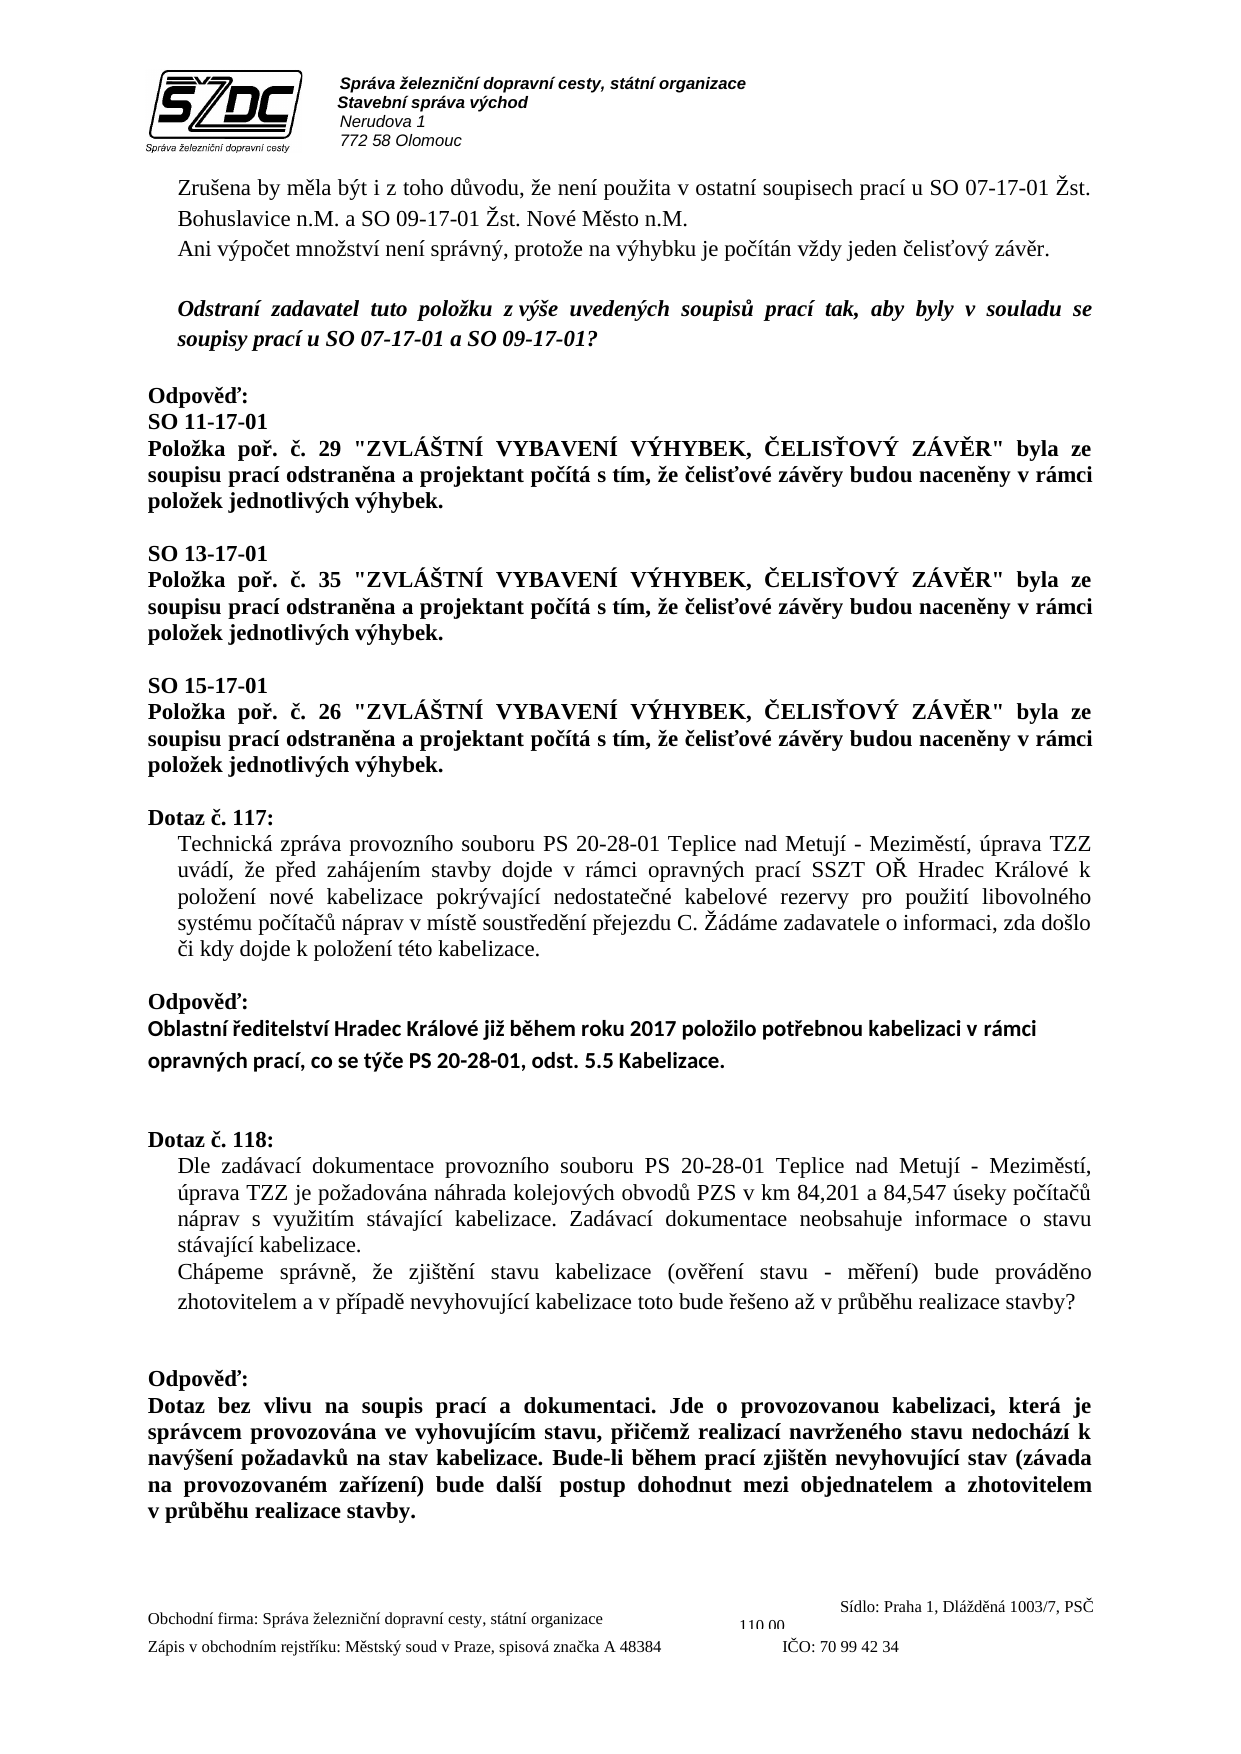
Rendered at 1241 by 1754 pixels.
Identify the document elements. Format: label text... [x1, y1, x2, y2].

text Chápeme správně, že zjištění stavu kabelizace (ověření stavu - měření) bude prováděno zhotovitelem a v případě nevyhovující kabelizace toto bude řešeno až v průběhu realizace stavby? [177, 1258, 1093, 1314]
text Odpověď: [148, 382, 1093, 408]
text Odpověď: [148, 1365, 1093, 1392]
text Položka poř. č. 29 "ZVLÁŠTNÍ VYBAVENÍ VÝHYBEK, ČELISŤOVÝ ZÁVĚR" byla ze soupisu prací odstraněna a projektant počítá s tím, že čelisťové závěry budou naceněny v rámci položek jednotlivých výhybek. [148, 435, 1093, 514]
text Odpověď: [148, 988, 1093, 1014]
picture [145, 69, 303, 153]
text Ani výpočet množství není správný, protože na výhybku je počítán vždy jeden čelisťový závěr. [177, 235, 1093, 261]
text Odstraní zadavatel tuto položku z výše uvedených soupisů prací tak, aby byly v souladu se soupisy prací u SO 07-17-01 a SO 09-17-01? [177, 295, 1093, 352]
text SO 15-17-01 [148, 672, 1093, 698]
text SO 11-17-01 [148, 408, 1093, 435]
text Dotaz bez vlivu na soupis prací a dokumentaci. Jde o provozovanou kabelizaci, která je správcem provozována ve vyhovujícím stavu, přičemž realizací navrženého stavu nedochází k navýšení požadavků na stav kabelizace. Bude-li během prací zjištěn nevyhovující stav (závada na provozovaném zařízení) bude další postup dohodnut mezi objednatelem a zhotovitelem v průběhu realizace stavby. [148, 1392, 1093, 1523]
text Technická zpráva provozního souboru PS 20-28-01 Teplice nad Metují - Meziměstí, úprava TZZ uvádí, že před zahájením stavby dojde v rámci opravných prací SSZT OŘ Hradec Králové k položení nové kabelizace pokrývající nedostatečné kabelové rezervy pro použití libovolného systému počítačů náprav v místě soustředění přejezdu C. Žádáme zadavatele o informaci, zda došlo či kdy dojde k položení této kabelizace. [177, 830, 1093, 962]
text SO 13-17-01 [148, 540, 1093, 566]
text Dle zadávací dokumentace provozního souboru PS 20-28-01 Teplice nad Metují - Meziměstí, úprava TZZ je požadována náhrada kolejových obvodů PZS v km 84,201 a 84,547 úseky počítačů náprav s využitím stávající kabelizace. Zadávací dokumentace neobsahuje informace o stavu stávající kabelizace. [177, 1152, 1093, 1258]
text Položka poř. č. 35 "ZVLÁŠTNÍ VYBAVENÍ VÝHYBEK, ČELISŤOVÝ ZÁVĚR" byla ze soupisu prací odstraněna a projektant počítá s tím, že čelisťové závěry budou naceněny v rámci položek jednotlivých výhybek. [148, 566, 1093, 646]
text Oblastní ředitelství Hradec Králové již během roku 2017 položilo potřebnou kabelizaci v rámci opravných prací, co se týče PS 20-28-01, odst. 5.5 Kabelizace. [148, 1014, 1093, 1075]
text Dotaz č. 118: [148, 1126, 1093, 1152]
text Zrušena by měla být i z toho důvodu, že není použita v ostatní soupisech prací u SO 07-17-01 Žst. Bohuslavice n.M. a SO 09-17-01 Žst. Nové Město n.M. [177, 174, 1093, 231]
text Dotaz č. 117: [148, 804, 1093, 830]
text Položka poř. č. 26 "ZVLÁŠTNÍ VYBAVENÍ VÝHYBEK, ČELISŤOVÝ ZÁVĚR" byla ze soupisu prací odstraněna a projektant počítá s tím, že čelisťové závěry budou naceněny v rámci položek jednotlivých výhybek. [148, 698, 1093, 777]
